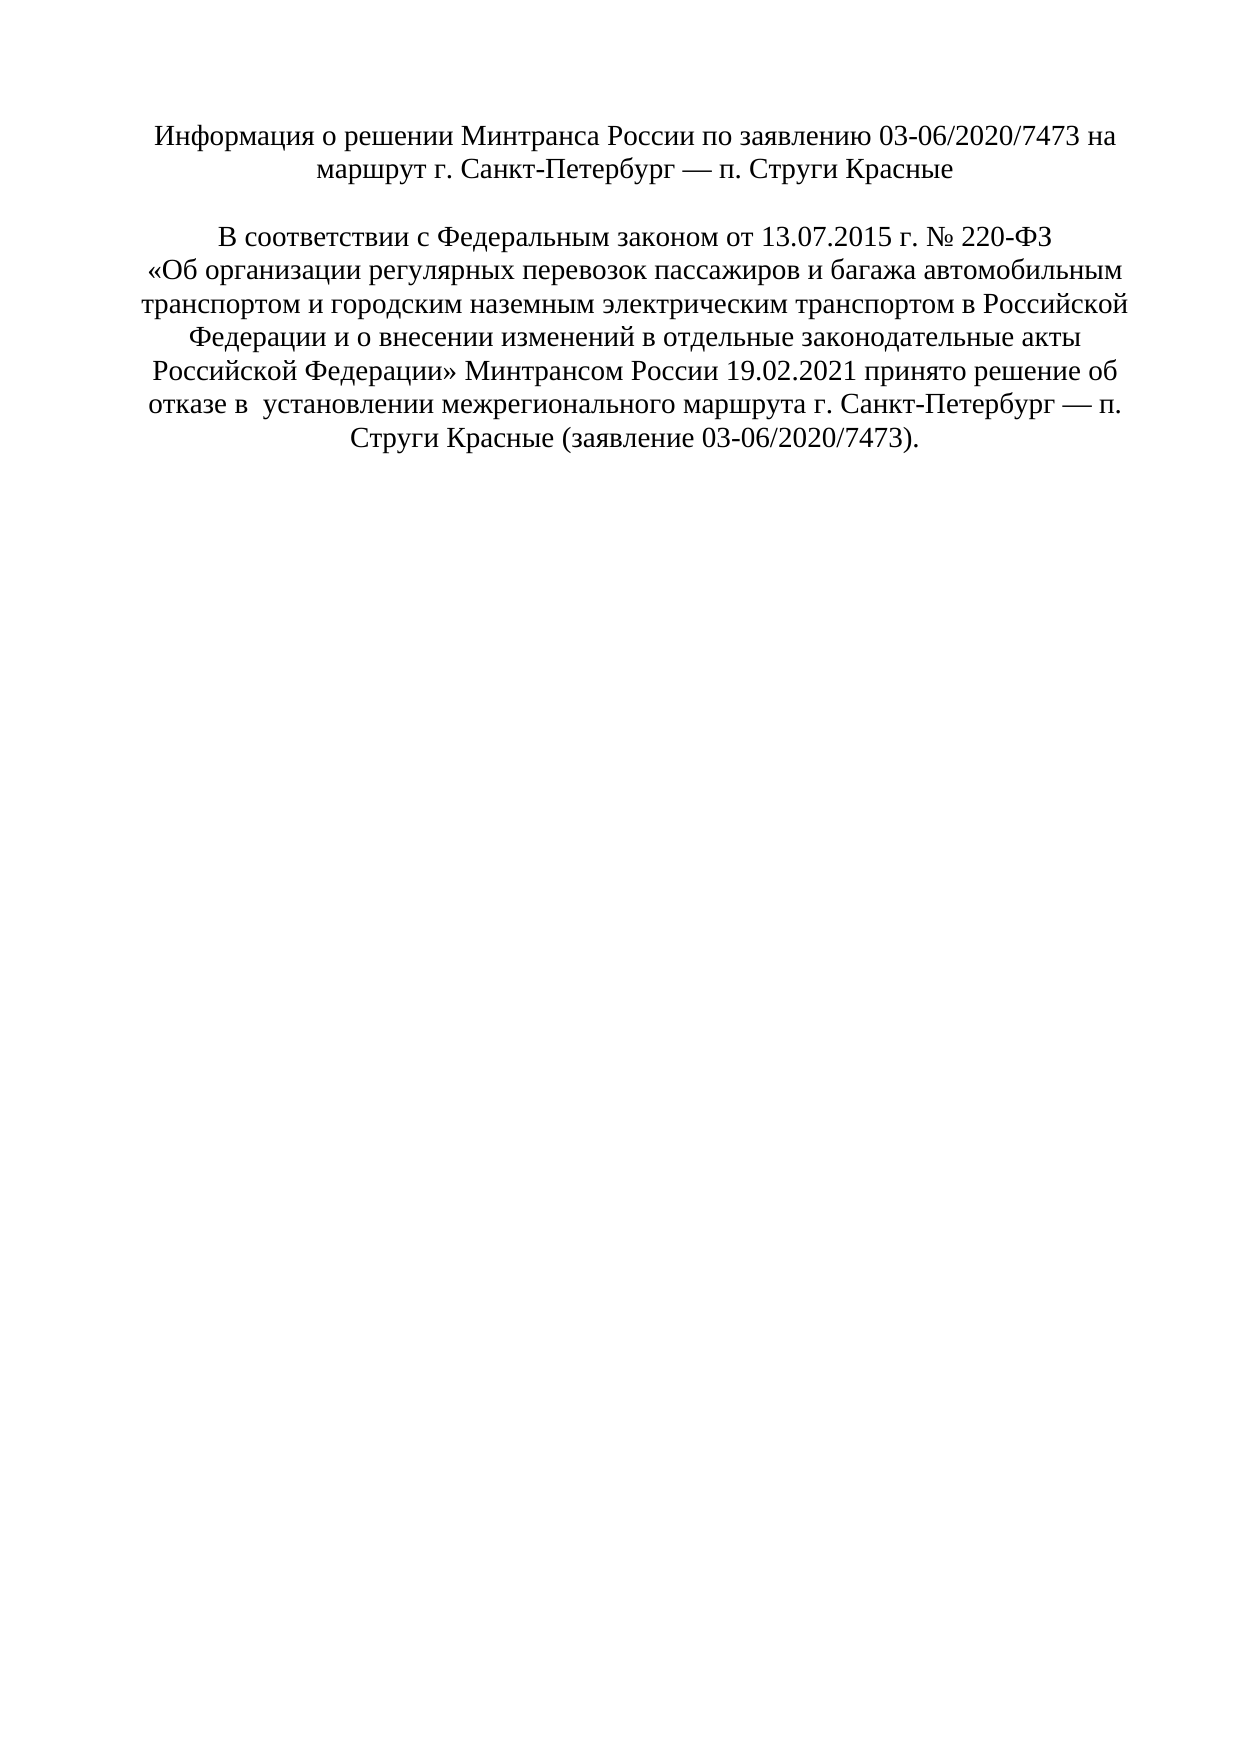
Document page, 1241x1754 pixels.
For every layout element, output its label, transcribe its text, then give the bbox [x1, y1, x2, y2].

text Информация о решении Минтранса России по заявлению 03-06/2020/7473 на маршрут г. Санкт-Петербург — п. Струги Красные [118, 118, 1152, 185]
text В соответствии с Федеральным законом от 13.07.2015 г. № 220-ФЗ «Об организации регулярных перевозок пассажиров и багажа автомобильным транспортом и городским наземным электрическим транспортом в Российской Федерации и о внесении изменений в отдельные законодательные акты Российской Федерации» Минтрансом России 19.02.2021 принято решение об отказе в установлении межрегионального маршрута г. Санкт-Петербург — п. Струги Красные (заявление 03-06/2020/7473). [118, 219, 1152, 453]
